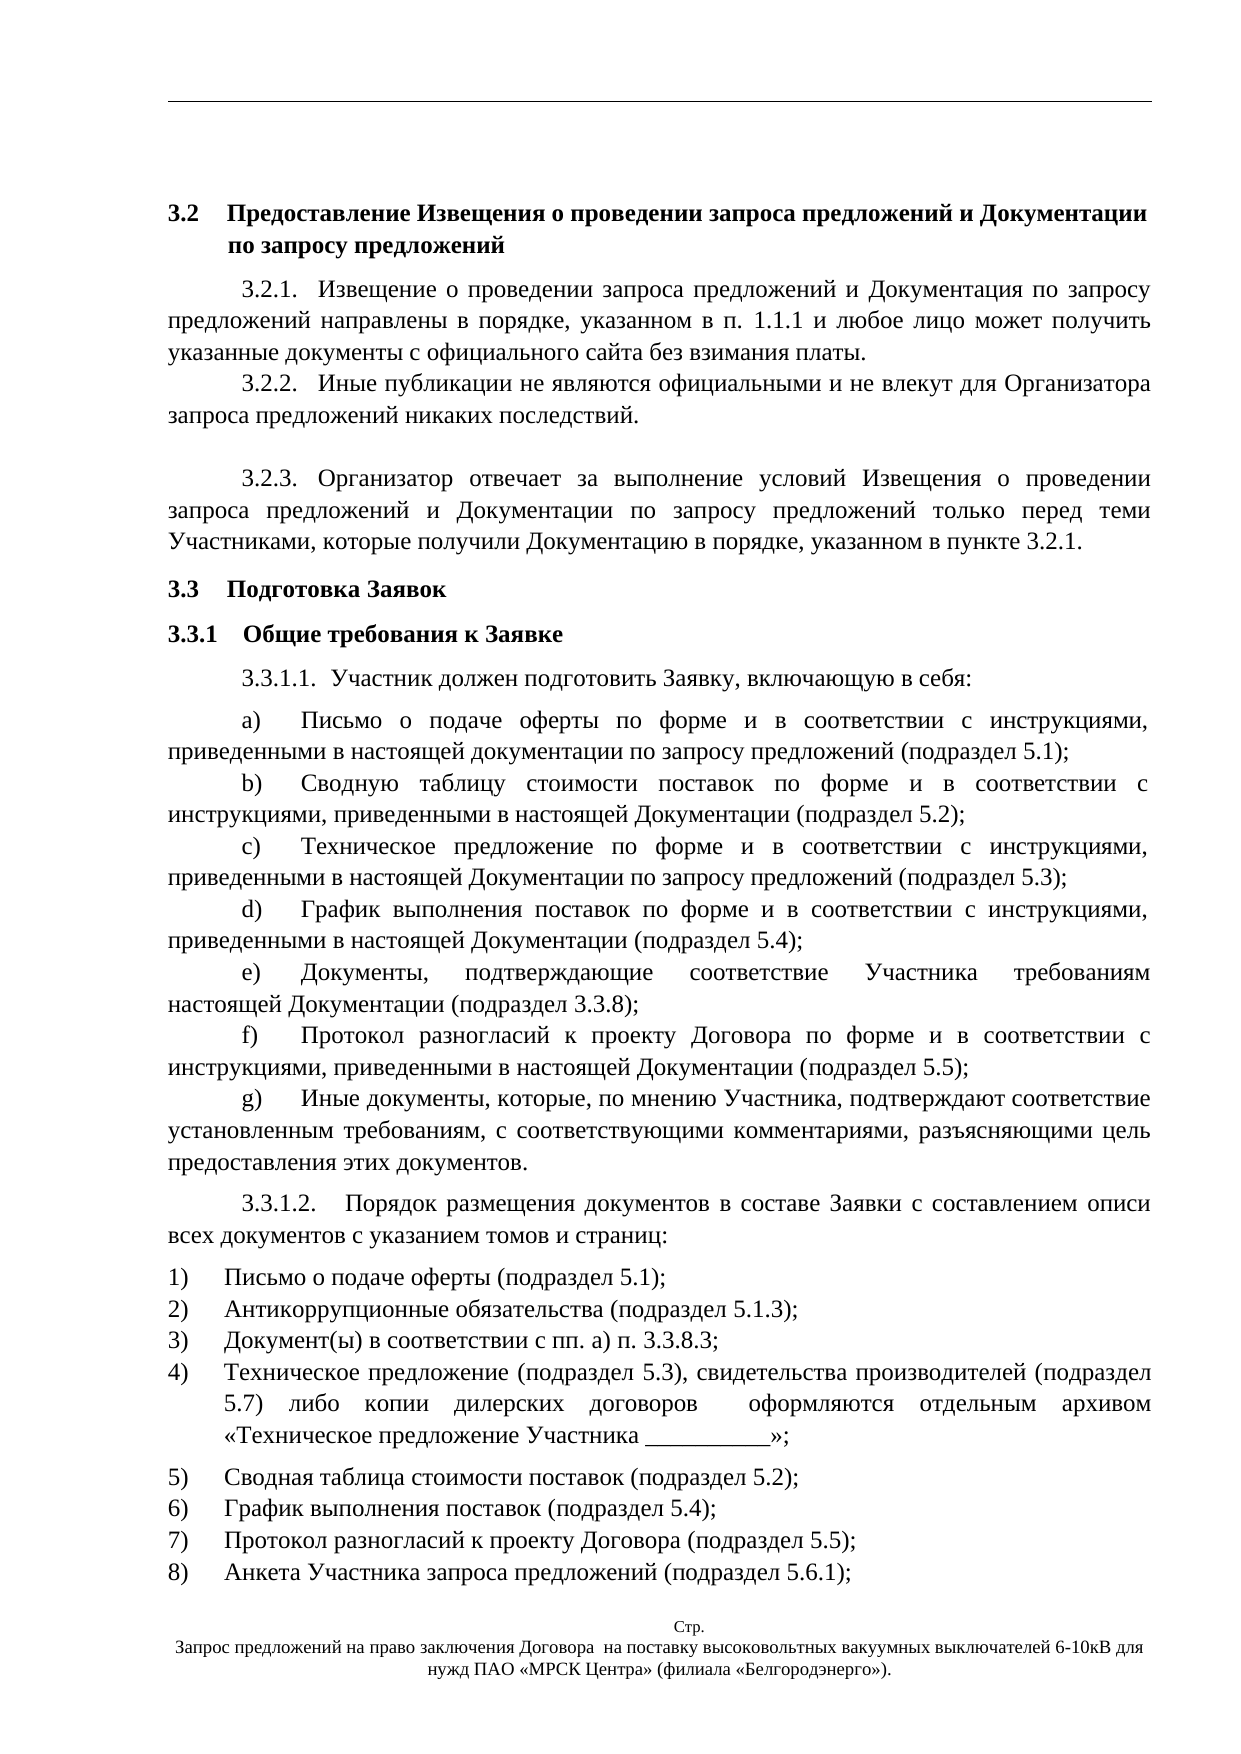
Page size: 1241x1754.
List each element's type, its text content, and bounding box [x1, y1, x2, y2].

list Иные публикации не являются официальными и не влекут для Организатора запроса предложений никаких последствий. [168, 368, 1152, 429]
list Организатор отвечает за выполнение условий Извещения о проведении запроса предложений и Документации по запросу предложений только перед теми Участниками, которые получили Документацию в порядке, указанном в пункте 3.2.1. [168, 463, 1152, 555]
list Иные документы, которые, по мнению Участника, подтверждают соответствие установленным требованиям, с соответствующими комментариями, разъясняющими цель предоставления этих документов. [168, 1083, 1152, 1175]
subtitle Предоставление Извещения о проведении запроса предложений и Документации по запросу предложений [168, 198, 1152, 258]
subtitle Подготовка Заявок [168, 574, 1152, 603]
list Порядок размещения документов в составе Заявки с составлением описи всех документов с указанием томов и страниц: [168, 1188, 1152, 1249]
list Участник должен подготовить Заявку, включающую в себя: [168, 663, 1152, 691]
subtitle Общие требования к Заявке [168, 619, 1152, 647]
